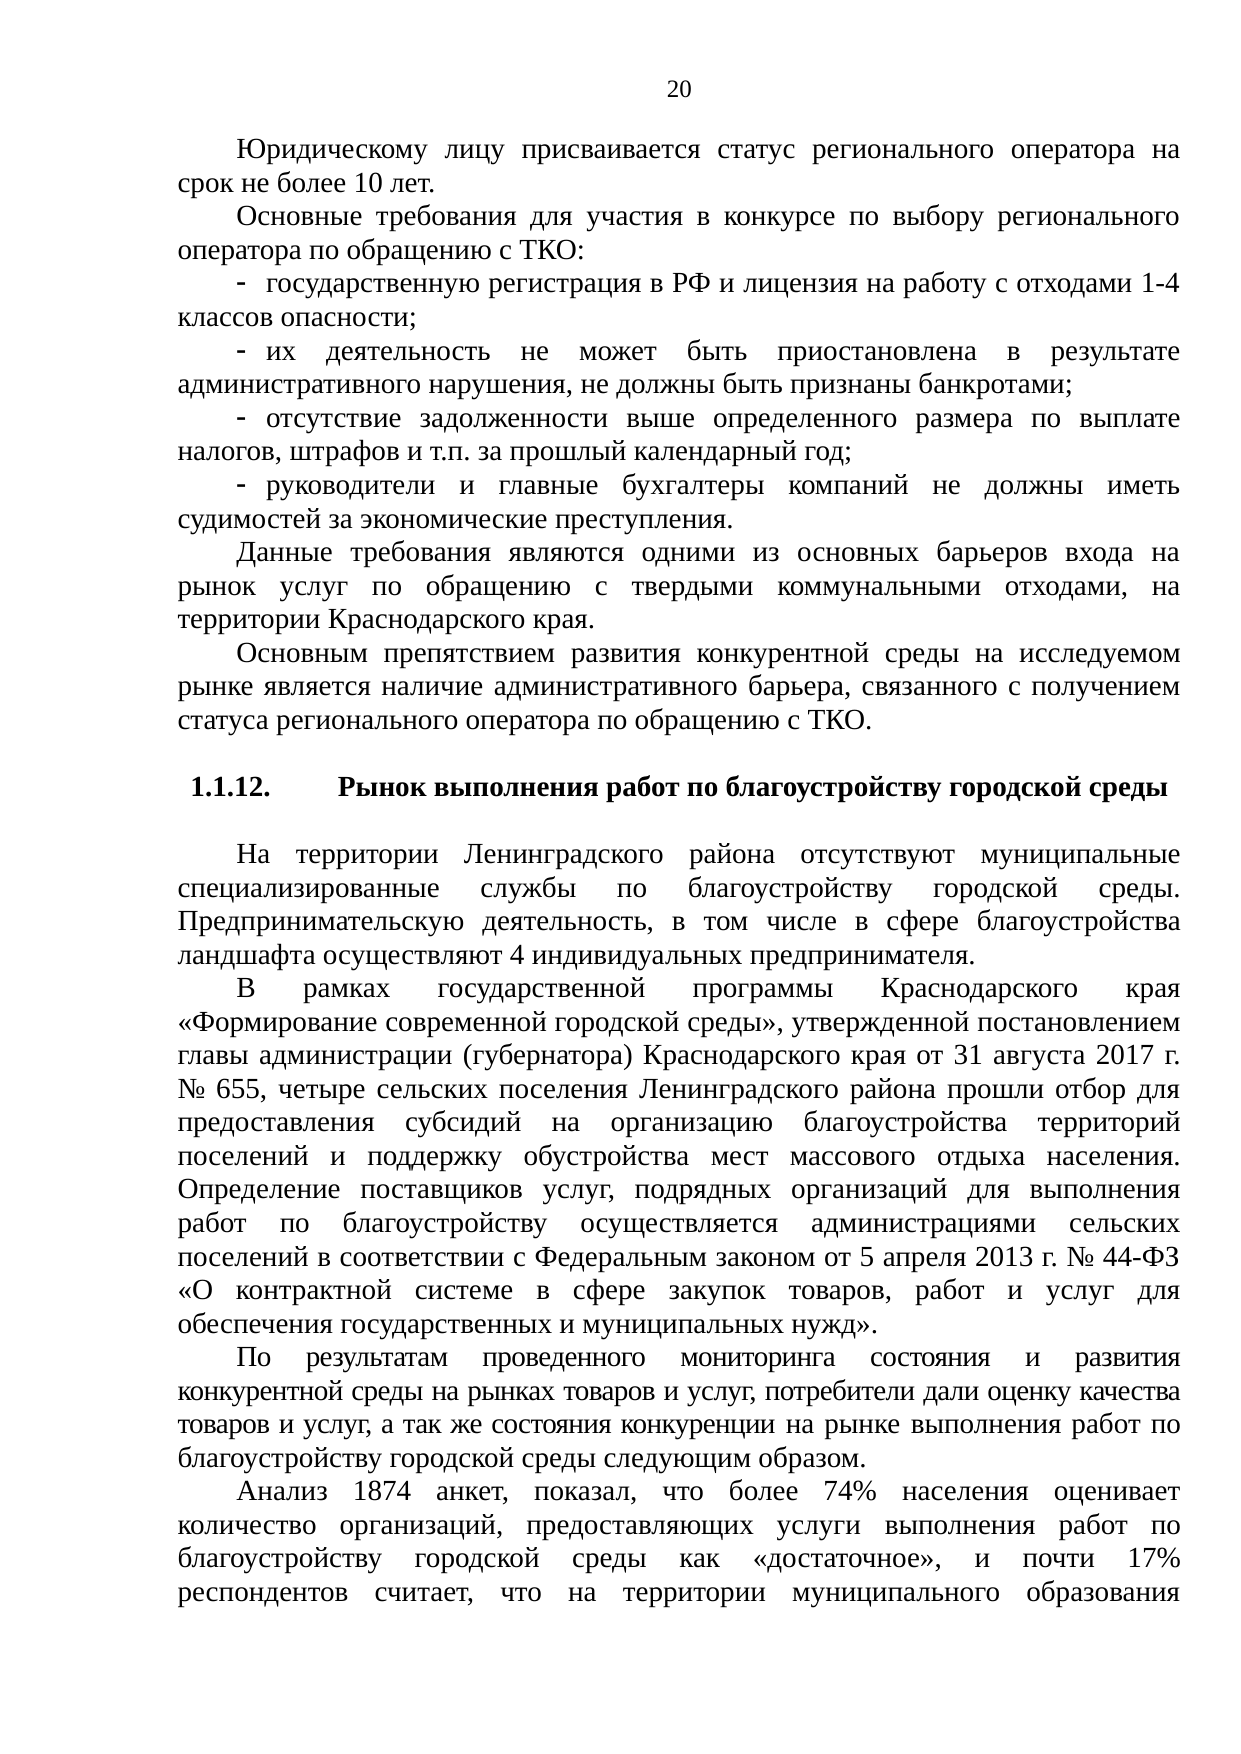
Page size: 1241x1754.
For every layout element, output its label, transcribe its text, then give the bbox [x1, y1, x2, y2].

text Данные требования являются одними из основных барьеров входа на рынок услуг по обращению с твердыми коммунальными отходами, на территории Краснодарского края. [177, 534, 1181, 635]
list их деятельность не может быть приостановлена в результате административного нарушения, не должны быть признаны банкротами; [177, 333, 1181, 400]
text Основные требования для участия в конкурсе по выбору регионального оператора по обращению с ТКО: [177, 198, 1181, 266]
text Юридическому лицу присваивается статус регионального оператора на срок не более 10 лет. [177, 131, 1181, 198]
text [177, 1473, 1181, 1608]
text На территории Ленинградского района отсутствуют муниципальные специализированные службы по благоустройству городской среды. Предпринимательскую деятельность, в том числе в сфере благоустройства ландшафта осуществляют 4 индивидуальных предпринимателя. [177, 836, 1181, 970]
text По результатам проведенного мониторинга состояния и развития конкурентной среды на рынках товаров и услуг, потребители дали оценку качества товаров и услуг, а так же состояния конкуренции на рынке выполнения работ по благоустройству городской среды следующим образом. [177, 1339, 1181, 1473]
list государственную регистрация в РФ и лицензия на работу с отходами 1-4 классов опасности; [177, 266, 1181, 333]
list отсутствие задолженности выше определенного размера по выплате налогов, штрафов и т.п. за прошлый календарный год; [177, 400, 1181, 467]
list руководители и главные бухгалтеры компаний не должны иметь судимостей за экономические преступления. [177, 467, 1181, 534]
text В рамках государственной программы Краснодарского края «Формирование современной городской среды», утвержденной постановлением главы администрации (губернатора) Краснодарского края от 31 августа 2017 г. № 655, четыре сельских поселения Ленинградского района прошли отбор для предоставления субсидий на организацию благоустройства территорий поселений и поддержку обустройства мест массового отдыха населения. Определение поставщиков услуг, подрядных организаций для выполнения работ по благоустройству осуществляется администрациями сельских поселений в соответствии с Федеральным законом от 5 апреля 2013 г. № 44-ФЗ «О контрактной системе в сфере закупок товаров, работ и услуг для обеспечения государственных и муниципальных нужд». [177, 970, 1181, 1339]
text Основным препятствием развития конкурентной среды на исследуемом рынке является наличие административного барьера, связанного с получением статуса регионального оператора по обращению с ТКО. [177, 635, 1181, 736]
list Рынок выполнения работ по благоустройству городской среды [177, 769, 1181, 803]
